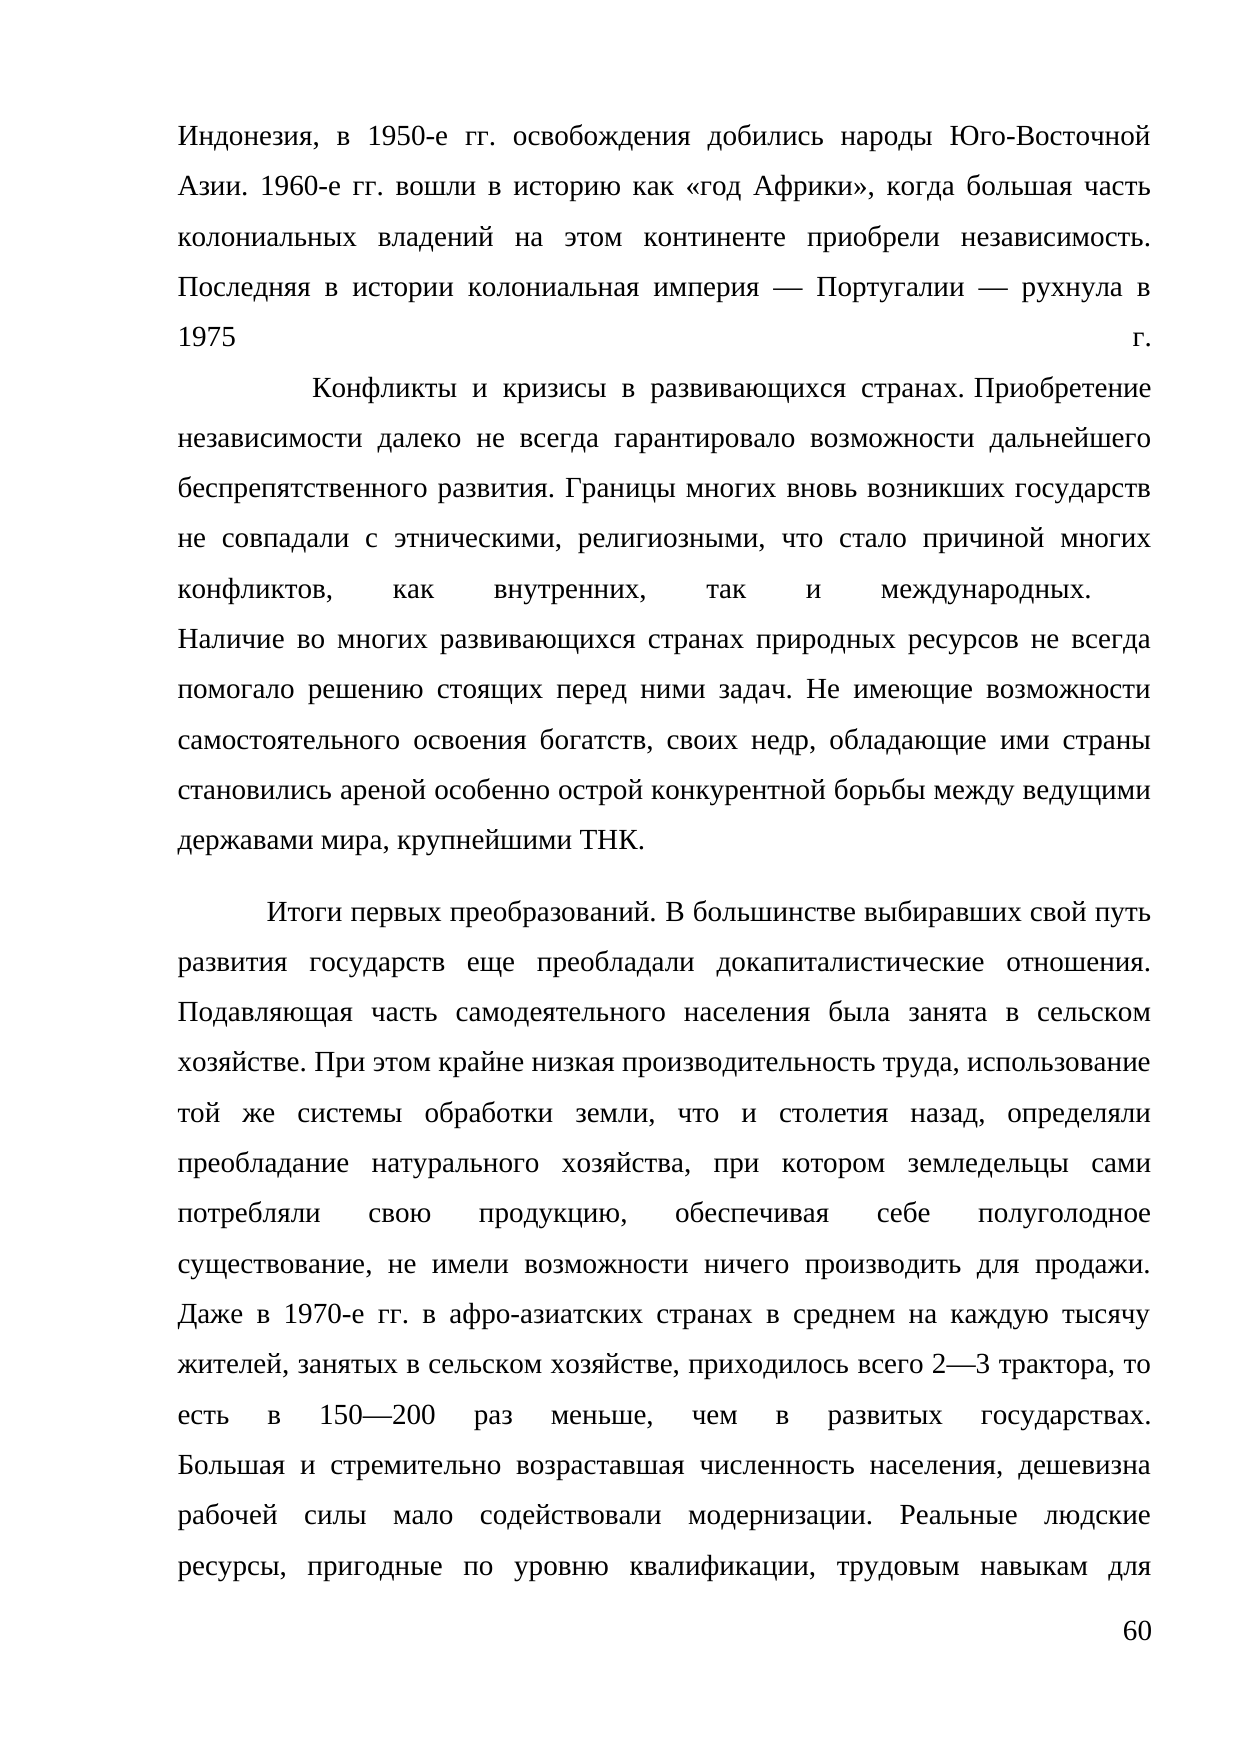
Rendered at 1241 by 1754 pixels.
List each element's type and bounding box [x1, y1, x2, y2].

text [177, 894, 1152, 1581]
text [177, 118, 1152, 856]
